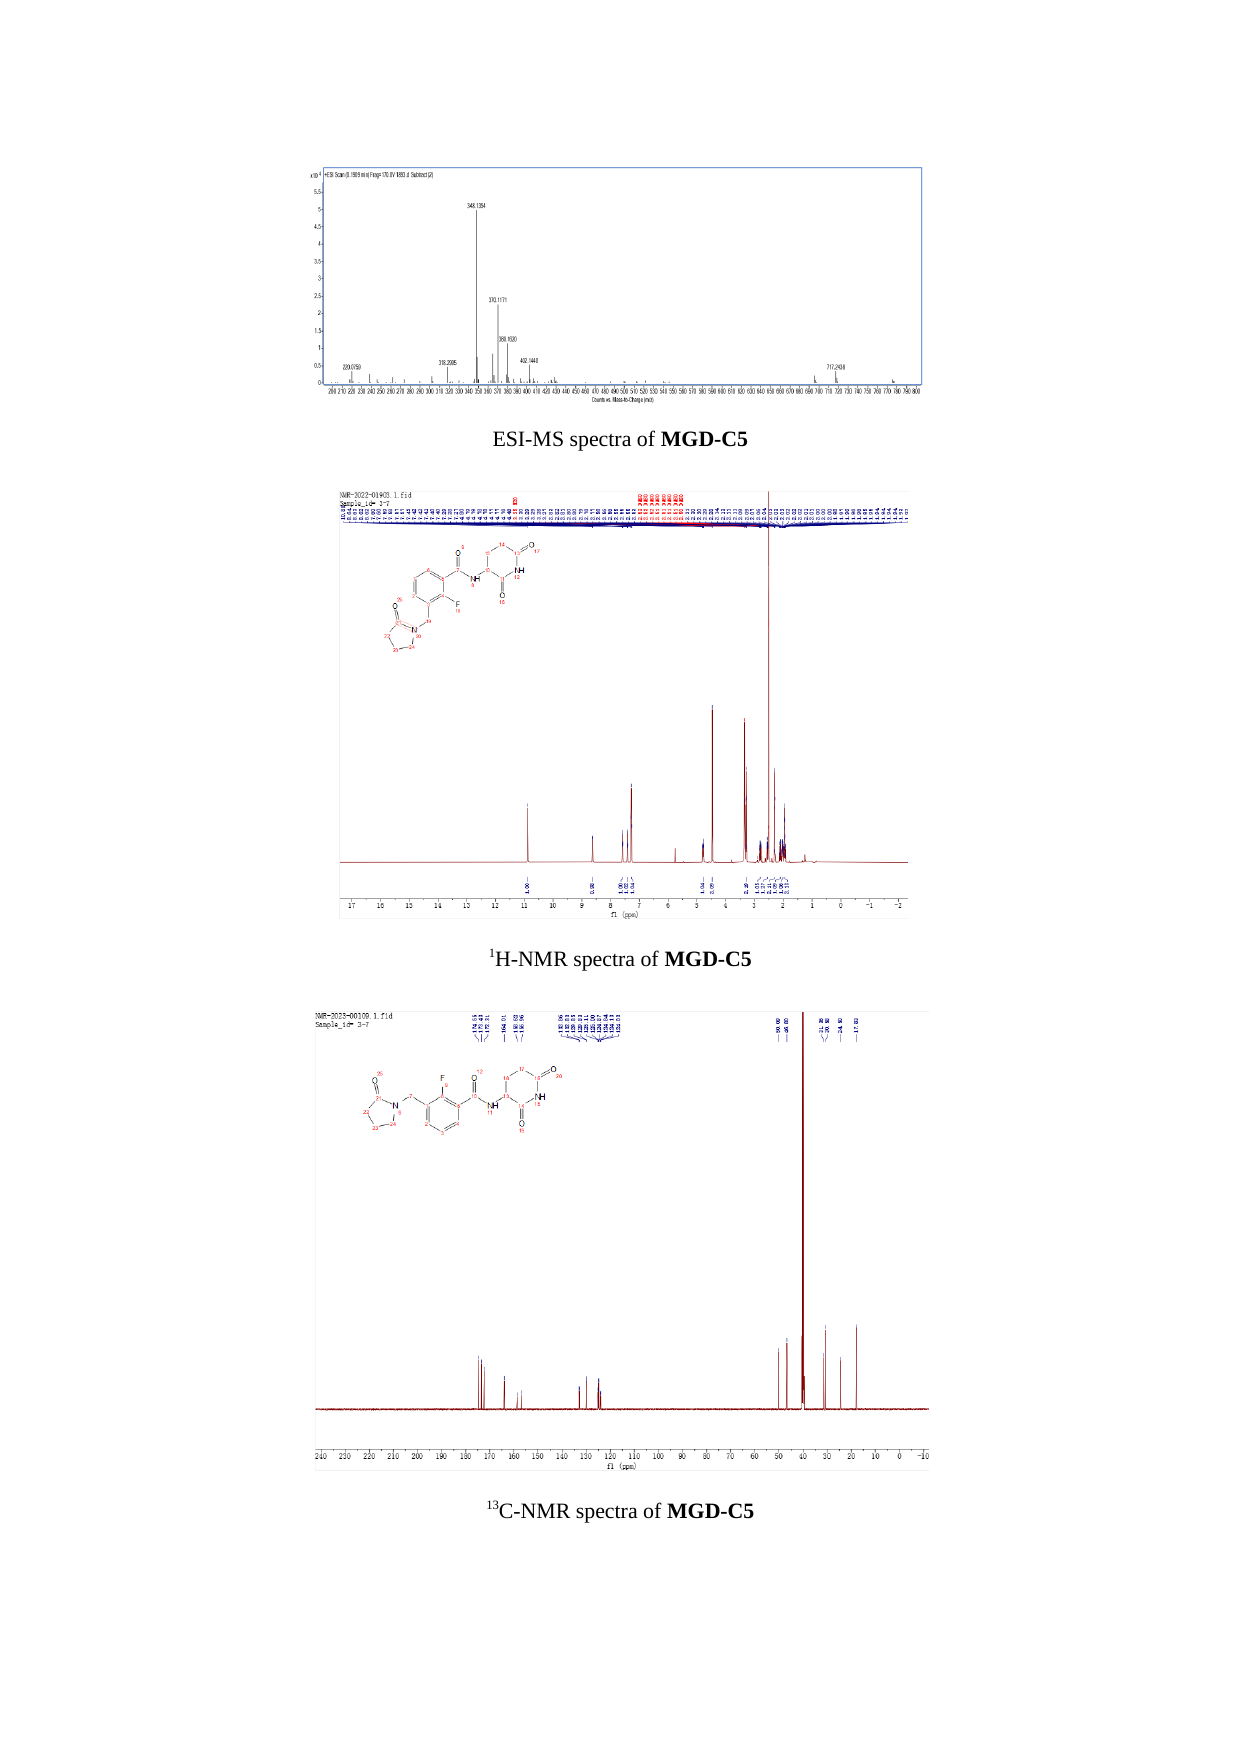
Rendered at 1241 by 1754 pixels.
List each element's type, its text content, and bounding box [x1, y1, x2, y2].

text ESI-MS spectra of MGD-C5 [187, 422, 1053, 454]
text 1H-NMR spectra of MGD-C5 [187, 942, 1053, 974]
picture [311, 1007, 929, 1472]
picture [332, 487, 908, 920]
text 13C-NMR spectra of MGD-C5 [187, 1494, 1053, 1527]
picture [301, 162, 939, 406]
